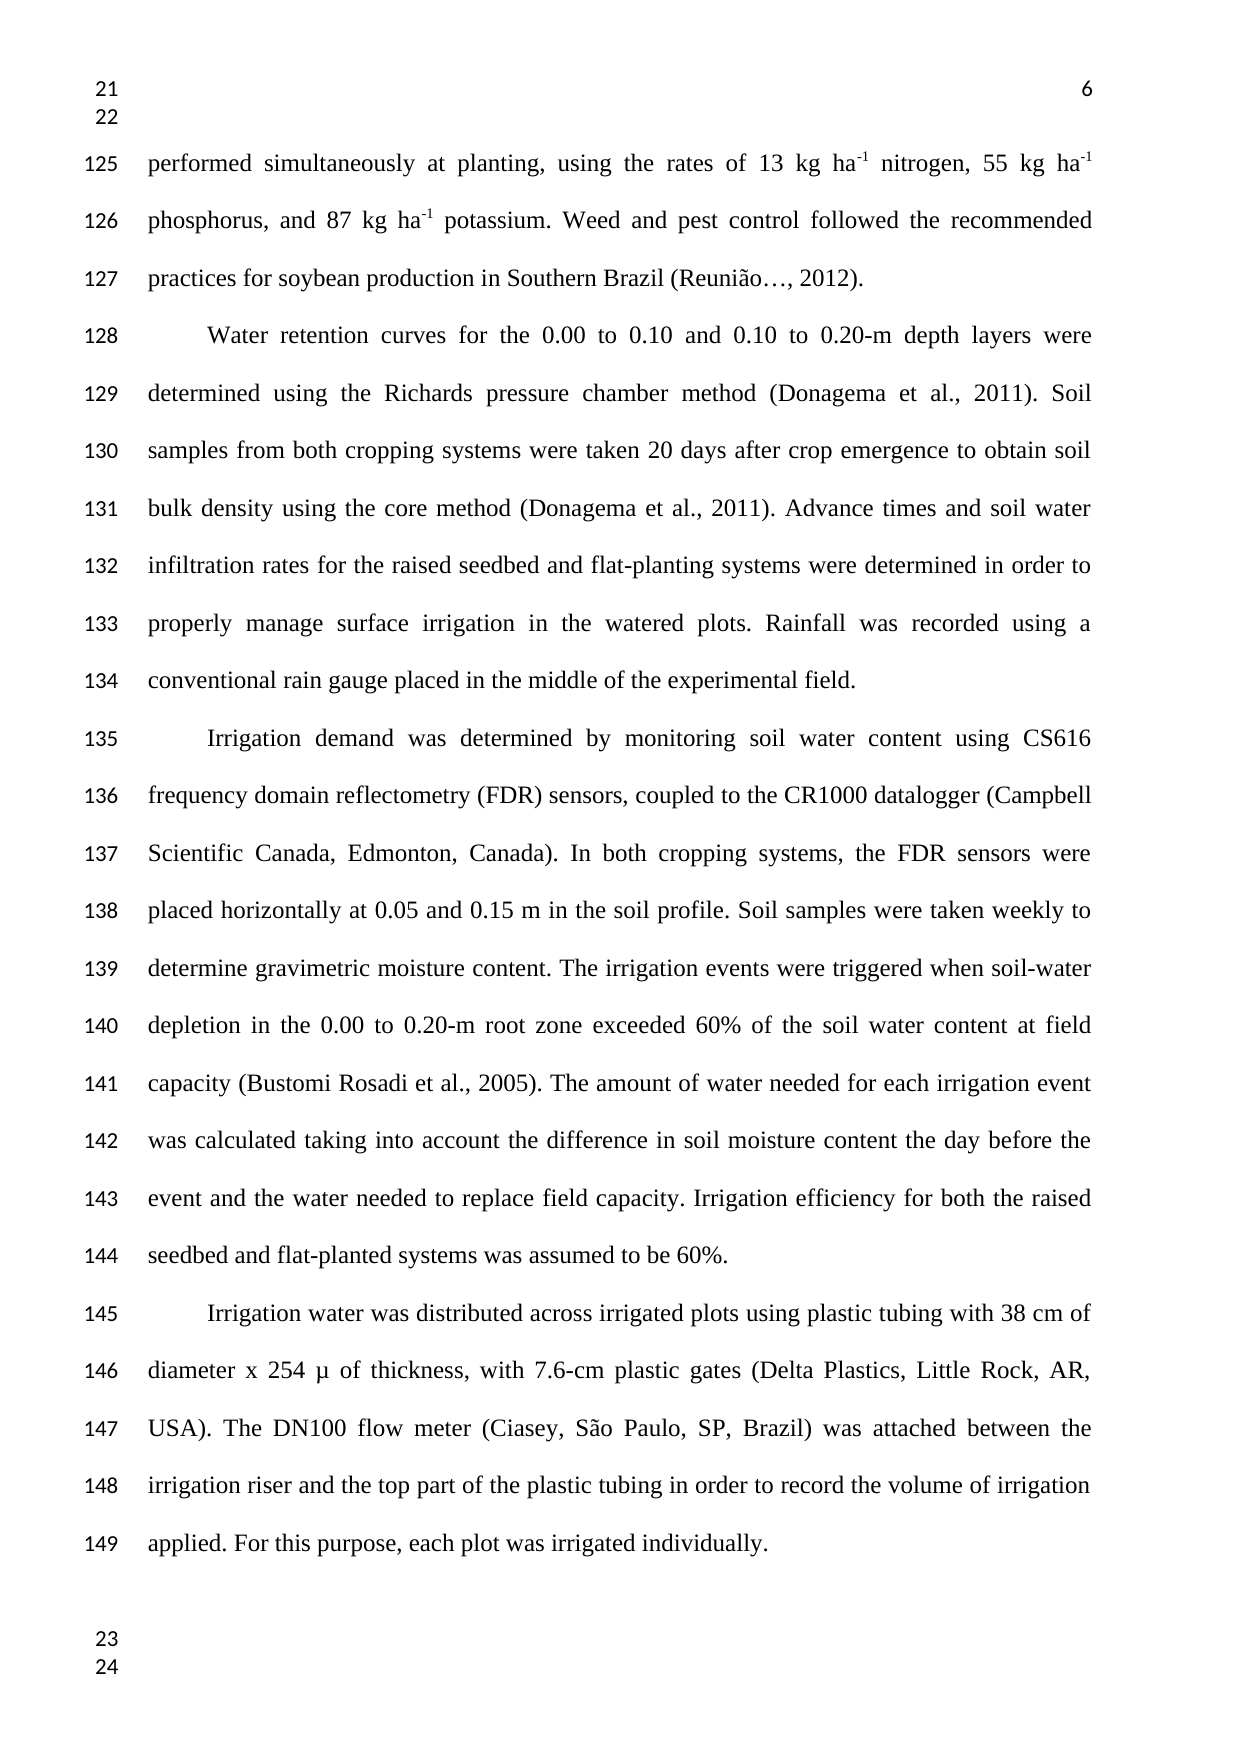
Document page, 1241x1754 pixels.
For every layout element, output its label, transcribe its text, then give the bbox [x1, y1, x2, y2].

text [148, 148, 1092, 291]
text Irrigation demand was determined by monitoring soil water content using CS616 frequency domain reflectometry (FDR) sensors, coupled to the CR1000 datalogger (Campbell Scientific Canada, Edmonton, Canada). In both cropping systems, the FDR sensors were placed horizontally at 0.05 and 0.15 m in the soil profile. Soil samples were taken weekly to determine gravimetric moisture content. The irrigation events were triggered when soil-water depletion in the 0.00 to 0.20-m root zone exceeded 60% of the soil water content at field capacity (Bustomi Rosadi et al., 2005). The amount of water needed for each irrigation event was calculated taking into account the difference in soil moisture content the day before the event and the water needed to replace field capacity. Irrigation efficiency for both the raised seedbed and flat-planted systems was assumed to be 60%. [148, 723, 1092, 1269]
text Irrigation water was distributed across irrigated plots using plastic tubing with 38 cm of diameter x 254 µ of thickness, with 7.6-cm plastic gates (Delta Plastics, Little Rock, AR, USA). The DN100 flow meter (Ciasey, São Paulo, SP, Brazil) was attached between the irrigation riser and the top part of the plastic tubing in order to record the volume of irrigation applied. For this purpose, each plot was irrigated individually. [148, 1298, 1092, 1556]
text Water retention curves for the 0.00 to 0.10 and 0.10 to 0.20-m depth layers were determined using the Richards pressure chamber method (Donagema et al., 2011). Soil samples from both cropping systems were taken 20 days after crop emergence to obtain soil bulk density using the core method (Donagema et al., 2011). Advance times and soil water infiltration rates for the raised seedbed and flat-planting systems were determined in order to properly manage surface irrigation in the watered plots. Rainfall was recorded using a conventional rain gauge placed in the middle of the experimental field. [148, 320, 1092, 694]
